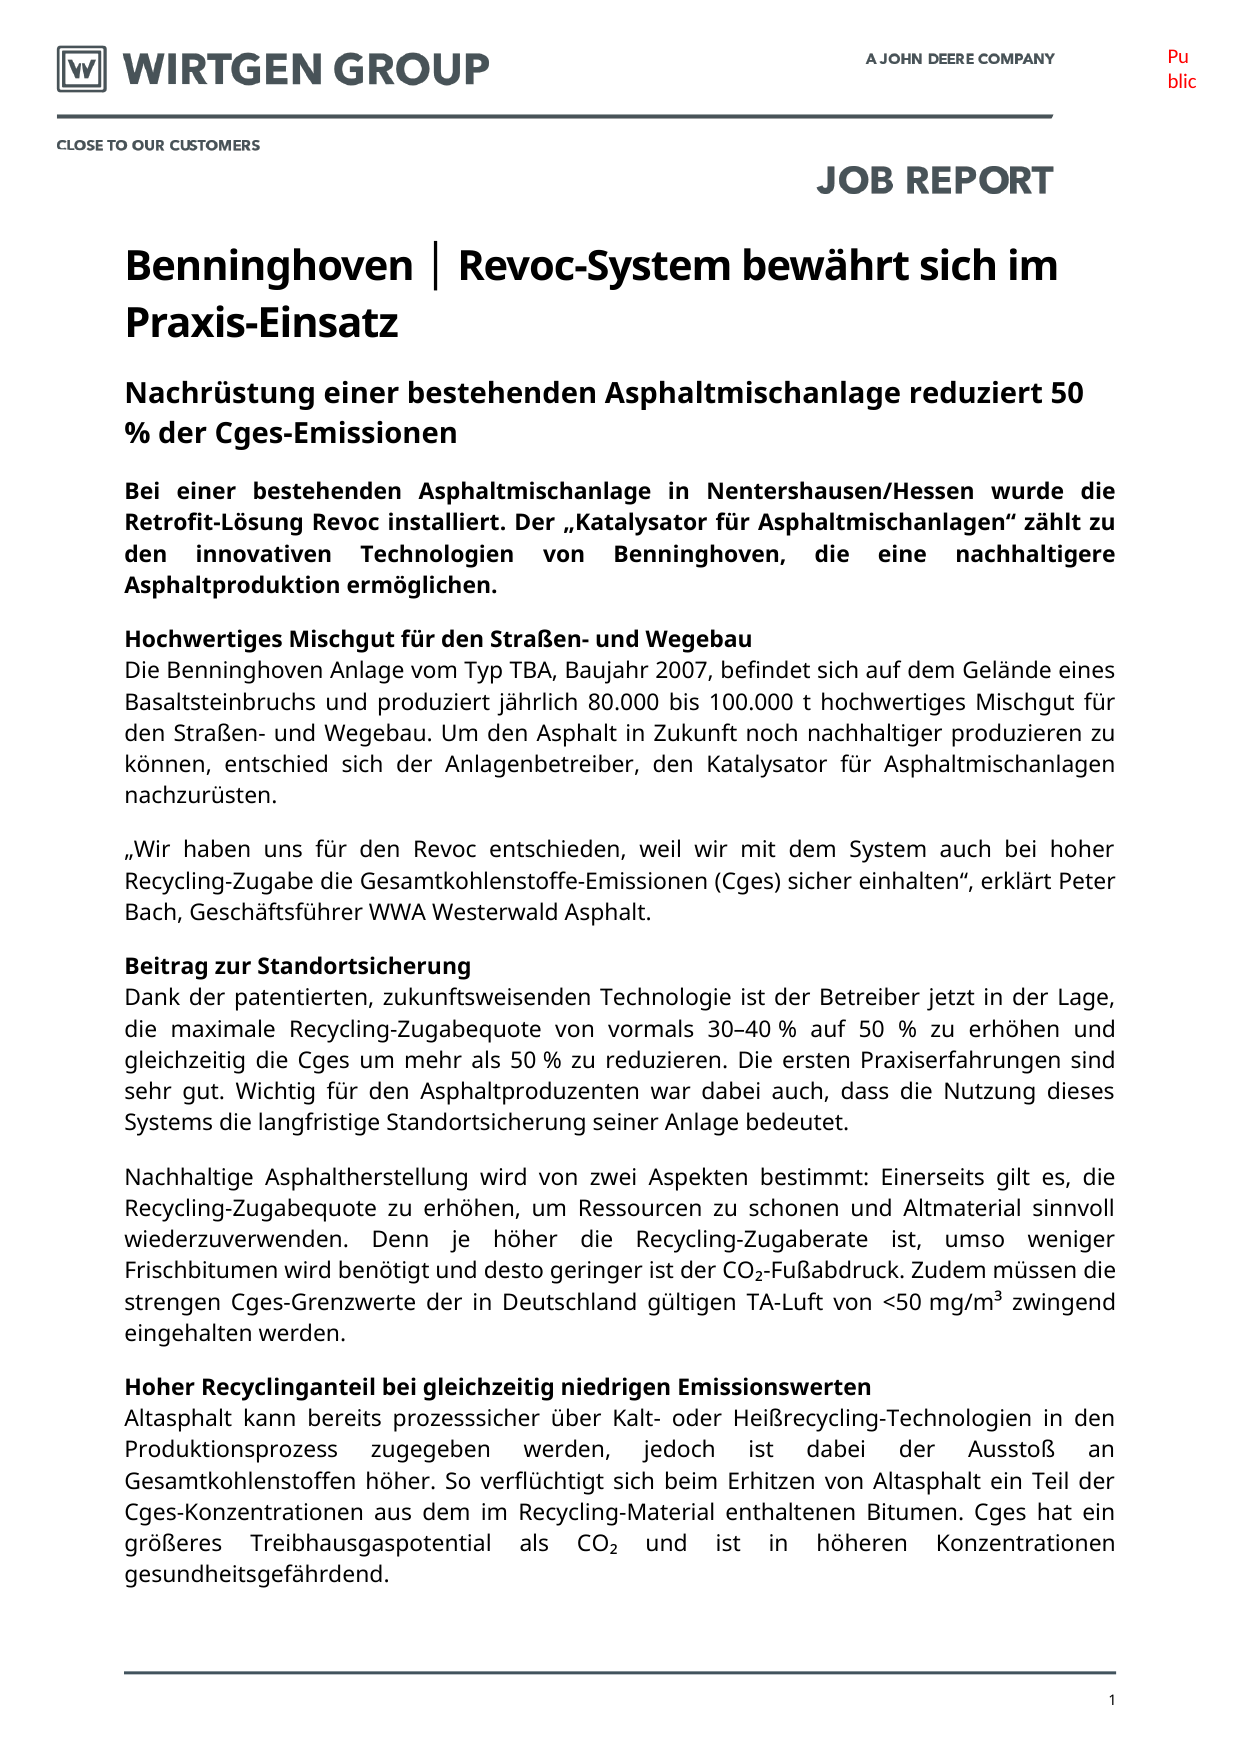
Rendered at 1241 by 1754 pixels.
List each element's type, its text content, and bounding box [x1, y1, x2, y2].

text Hoher Recyclinganteil bei gleichzeitig niedrigen Emissionswerten [124, 1371, 1116, 1402]
text Dank der patentierten, zukunftsweisenden Technologie ist der Betreiber jetzt in der Lage, die maximale Recycling-Zugabequote von vormals 30–40 % auf 50 % zu erhöhen und gleichzeitig die Cges um mehr als 50 % zu reduzieren. Die ersten Praxiserfahrungen sind sehr gut. Wichtig für den Asphaltproduzenten war dabei auch, dass die Nutzung dieses Systems die langfristige Standortsicherung seiner Anlage bedeutet. [124, 981, 1116, 1137]
picture [53, 45, 1062, 196]
text Die Benninghoven Anlage vom Typ TBA, Baujahr 2007, befindet sich auf dem Gelände eines Basaltsteinbruchs und produziert jährlich 80.000 bis 100.000 t hochwertiges Mischgut für den Straßen- und Wegebau. Um den Asphalt in Zukunft noch nachhaltiger produzieren zu können, entschied sich der Anlagenbetreiber, den Katalysator für Asphaltmischanlagen nachzurüsten. [124, 654, 1116, 810]
text Altasphalt kann bereits prozesssicher über Kalt- oder Heißrecycling-Technologien in den Produktionsprozess zugegeben werden, jedoch ist dabei der Ausstoß an Gesamtkohlenstoffen höher. So verflüchtigt sich beim Erhitzen von Altasphalt ein Teil der Cges-Konzentrationen aus dem im Recycling-Material enthaltenen Bitumen. Cges hat ein größeres Treibhausgaspotential als CO₂ und ist in höheren Konzentrationen gesundheitsgefährdend. [124, 1402, 1116, 1589]
text Nachrüstung einer bestehenden Asphaltmischanlage reduziert 50 % der Cges-Emissionen [124, 373, 1116, 452]
text Benninghoven │ Revoc-System bewährt sich im Praxis-Einsatz [124, 236, 1116, 350]
text Nachhaltige Asphaltherstellung wird von zwei Aspekten bestimmt: Einerseits gilt es, die Recycling-Zugabequote zu erhöhen, um Ressourcen zu schonen und Altmaterial sinnvoll wiederzuverwenden. Denn je höher die Recycling-Zugaberate ist, umso weniger Frischbitumen wird benötigt und desto geringer ist der CO₂-Fußabdruck. Zudem müssen die strengen Cges-Grenzwerte der in Deutschland gültigen TA-Luft von <50 mg/m³ zwingend eingehalten werden. [124, 1160, 1116, 1348]
text Hochwertiges Mischgut für den Straßen- und Wegebau [124, 623, 1116, 654]
text Beitrag zur Standortsicherung [124, 950, 1116, 981]
text Bei einer bestehenden Asphaltmischanlage in Nentershausen/Hessen wurde die Retrofit-Lösung Revoc installiert. Der „Katalysator für Asphaltmischanlagen“ zählt zu den innovativen Technologien von Benninghoven, die eine nachhaltigere Asphaltproduktion ermöglichen. [124, 475, 1116, 600]
text „Wir haben uns für den Revoc entschieden, weil wir mit dem System auch bei hoher Recycling-Zugabe die Gesamtkohlenstoffe-Emissionen (Cges) sicher einhalten“, erklärt Peter Bach, Geschäftsführer WWA Westerwald Asphalt. [124, 833, 1116, 927]
